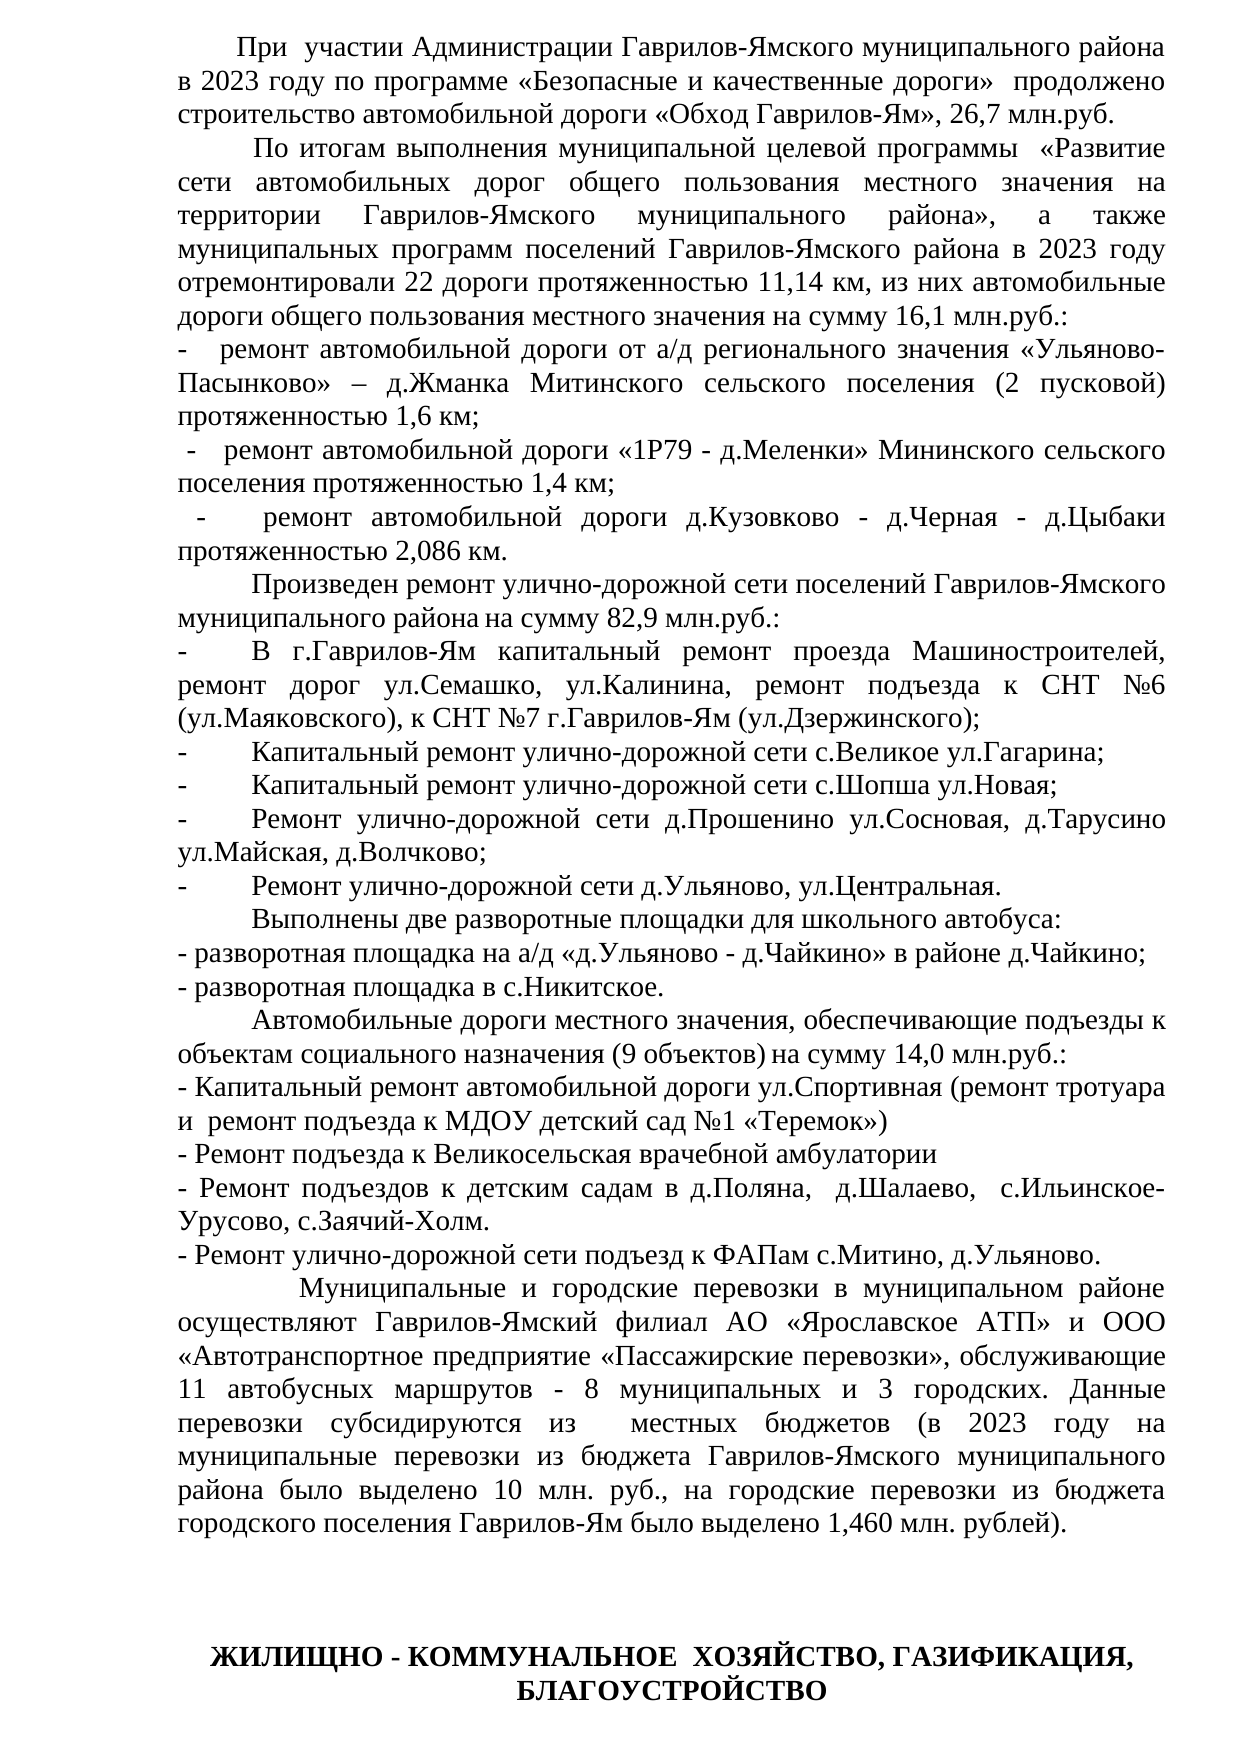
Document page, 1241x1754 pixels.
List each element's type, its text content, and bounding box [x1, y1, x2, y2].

text - Ремонт улично-дорожной сети д.Ульяново, ул.Центральная. [177, 868, 1167, 902]
text Автомобильные дороги местного значения, обеспечивающие подъезды к объектам социального назначения (9 объектов) на сумму 14,0 млн.руб.: [177, 1002, 1167, 1069]
text Произведен ремонт улично-дорожной сети поселений Гаврилов-Ямского муниципального района на сумму 82,9 млн.руб.: [177, 566, 1167, 633]
text - Ремонт подъезда к Великосельская врачебной амбулатории [177, 1136, 1167, 1170]
text - Капитальный ремонт улично-дорожной сети с.Великое ул.Гагарина; [177, 734, 1167, 767]
text - ремонт автомобильной дороги от а/д регионального значения «Ульяново-Пасынково» – д.Жманка Митинского сельского поселения (2 пусковой) протяженностью 1,6 км; [177, 331, 1167, 432]
text - разворотная площадка на а/д «д.Ульяново - д.Чайкино» в районе д.Чайкино; [177, 935, 1167, 969]
text - ремонт автомобильной дороги д.Кузовково - д.Черная - д.Цыбаки протяженностью 2,086 км. [177, 499, 1167, 566]
text ЖИЛИЩНО - КОММУНАЛЬНОЕ ХОЗЯЙСТВО, ГАЗИФИКАЦИЯ, БЛАГОУСТРОЙСТВО [177, 1639, 1167, 1707]
text - ремонт автомобильной дороги «1Р79 - д.Меленки» Мининского сельского поселения протяженностью 1,4 км; [177, 432, 1167, 499]
text - Ремонт улично-дорожной сети подъезд к ФАПам с.Митино, д.Ульяново. [177, 1237, 1167, 1271]
text - разворотная площадка в с.Никитское. [177, 969, 1167, 1002]
text - Капитальный ремонт автомобильной дороги ул.Спортивная (ремонт тротуара и ремонт подъезда к МДОУ детский сад №1 «Теремок») [177, 1069, 1167, 1136]
text При участии Администрации Гаврилов-Ямского муниципального района в 2023 году по программе «Безопасные и качественные дороги» продолжено строительство автомобильной дороги «Обход Гаврилов-Ям», 26,7 млн.руб. [177, 29, 1167, 130]
text Муниципальные и городские перевозки в муниципальном районе осуществляют Гаврилов-Ямский филиал АО «Ярославское АТП» и ООО «Автотранспортное предприятие «Пассажирские перевозки», обслуживающие 11 автобусных маршрутов - 8 муниципальных и 3 городских. Данные перевозки субсидируются из местных бюджетов (в 2023 году на муниципальные перевозки из бюджета Гаврилов-Ямского муниципального района было выделено 10 млн. руб., на городские перевозки из бюджета городского поселения Гаврилов-Ям было выделено 1,460 млн. рублей). [177, 1271, 1167, 1539]
text - Капитальный ремонт улично-дорожной сети с.Шопша ул.Новая; [177, 767, 1167, 801]
text Выполнены две разворотные площадки для школьного автобуса: [177, 902, 1167, 935]
text - Ремонт подъездов к детским садам в д.Поляна, д.Шалаево, с.Ильинское-Урусово, с.Заячий-Холм. [177, 1170, 1167, 1237]
text По итогам выполнения муниципальной целевой программы «Развитие сети автомобильных дорог общего пользования местного значения на территории Гаврилов-Ямского муниципального района», а также муниципальных программ поселений Гаврилов-Ямского района в 2023 году отремонтировали 22 дороги протяженностью 11,14 км, из них автомобильные дороги общего пользования местного значения на сумму 16,1 млн.руб.: [177, 130, 1167, 331]
text - Ремонт улично-дорожной сети д.Прошенино ул.Сосновая, д.Тарусино ул.Майская, д.Волчково; [177, 801, 1167, 868]
text - В г.Гаврилов-Ям капитальный ремонт проезда Машиностроителей, ремонт дорог ул.Семашко, ул.Калинина, ремонт подъезда к СНТ №6 (ул.Маяковского), к СНТ №7 г.Гаврилов-Ям (ул.Дзержинского); [177, 633, 1167, 734]
